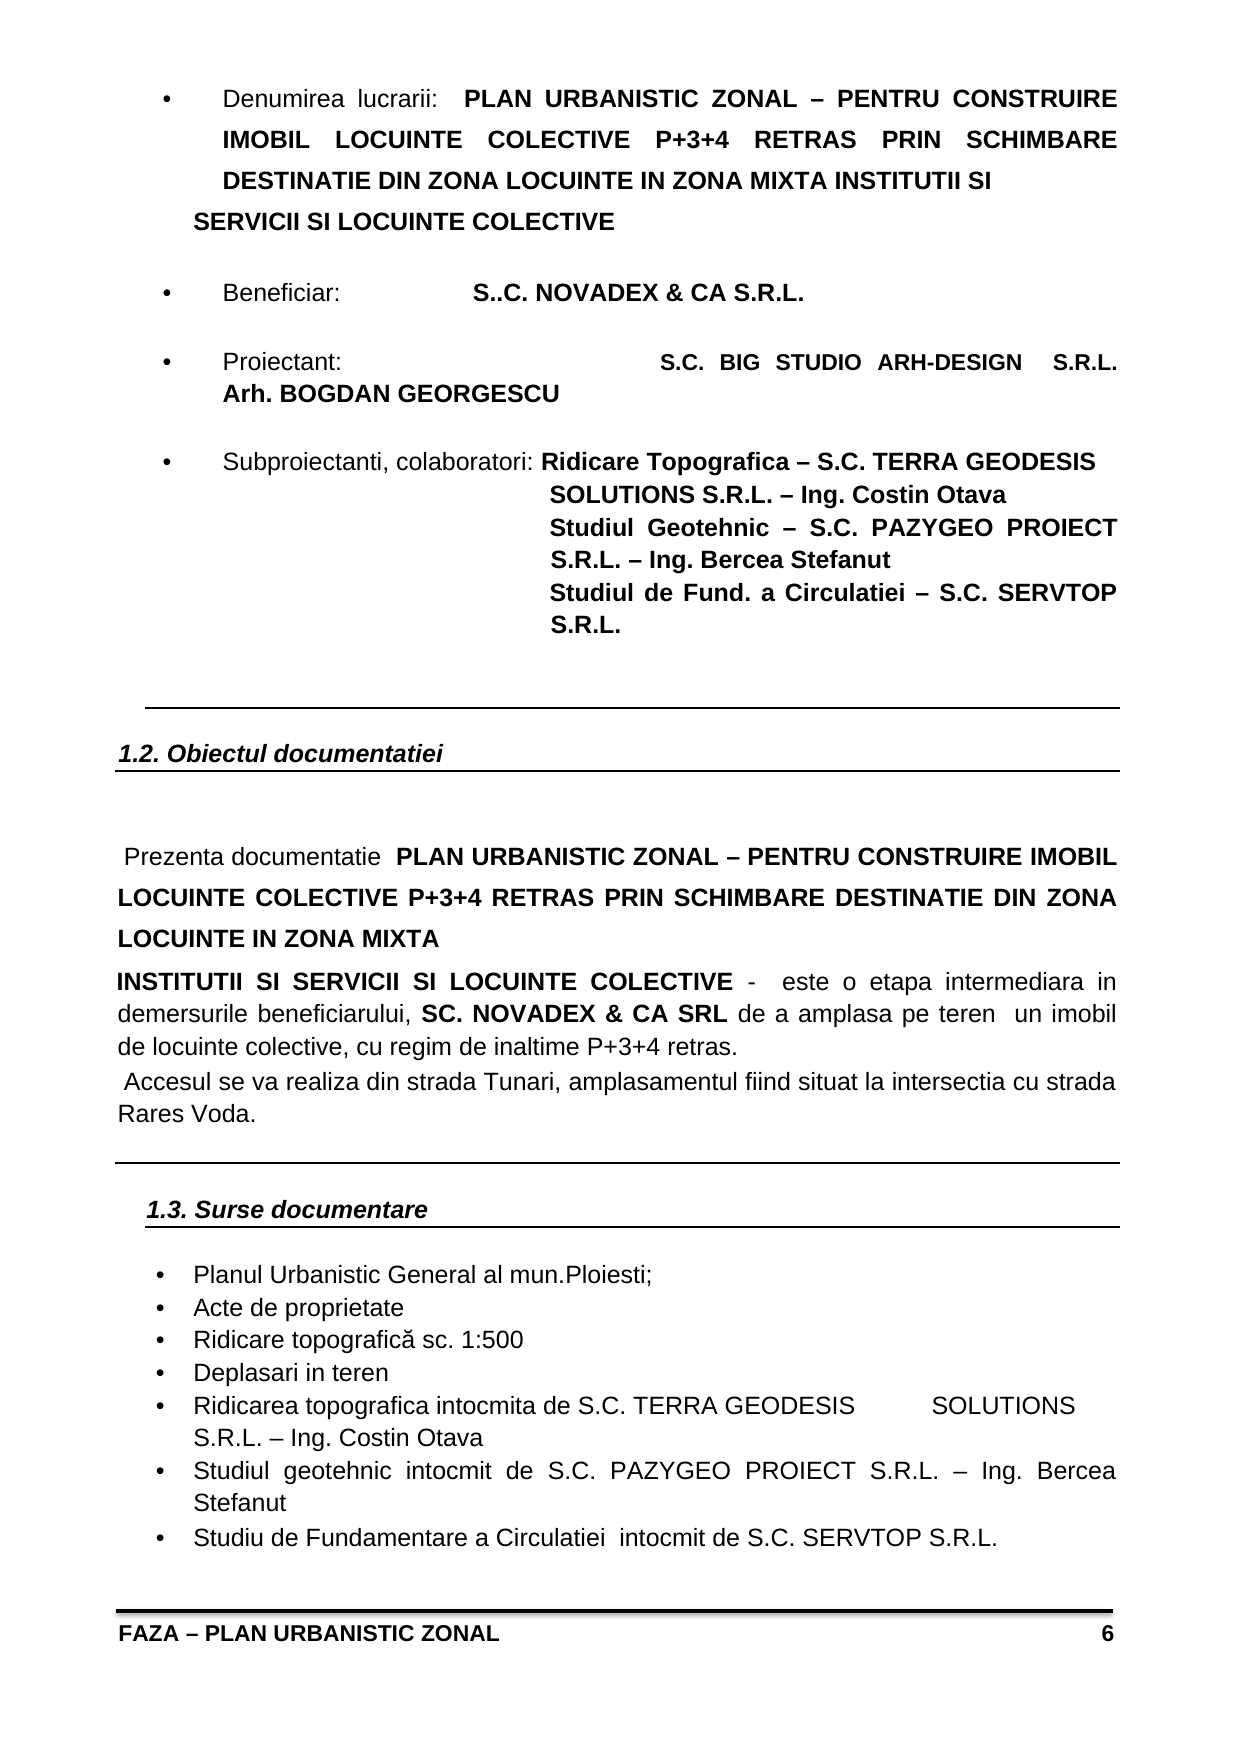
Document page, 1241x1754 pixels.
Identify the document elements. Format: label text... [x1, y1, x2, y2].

text Accesul se va realiza din strada Tunari, amplasamentul fiind situat la intersectia cu strada Rares Voda. [116, 1067, 1118, 1127]
list Studiu de Fundamentare a Circulatiei intocmit de S.C. SERVTOP S.R.L. [156, 1523, 1118, 1552]
list Ridicare topografică sc. 1:500 [156, 1325, 1118, 1354]
list Planul Urbanistic General al mun.Ploiesti; [156, 1260, 1118, 1288]
text SERVICII SI LOCUINTE COLECTIVE [193, 207, 1118, 235]
text S.R.L. – Ing. Costin Otava [193, 1423, 1118, 1452]
text INSTITUTII SI SERVICII SI LOCUINTE COLECTIVE - este o etapa intermediara in demersurile beneficiarului, SC. NOVADEX & CA SRL de a amplasa pe teren un imobil de locuinte colective, cu regim de inaltime P+3+4 retras. [116, 967, 1118, 1060]
list Ridicarea topografica intocmita de S.C. TERRA GEODESIS SOLUTIONS [156, 1391, 1118, 1419]
subtitle 1.3. Surse documentare [146, 1195, 1117, 1223]
list Subproiectanti, colaboratori: Ridicare Topografica – S.C. TERRA GEODESIS [162, 447, 1118, 476]
list Studiul geotehnic intocmit de S.C. PAZYGEO PROIECT S.R.L. – Ing. Bercea Stefanut [156, 1456, 1118, 1517]
list Deplasari in teren [156, 1358, 1118, 1387]
picture [109, 1605, 1122, 1623]
text Prezenta documentatie PLAN URBANISTIC ZONAL – PENTRU CONSTRUIRE IMOBIL LOCUINTE COLECTIVE P+3+4 RETRAS PRIN SCHIMBARE DESTINATIE DIN ZONA LOCUINTE IN ZONA MIXTA [116, 842, 1118, 952]
text Studiul Geotehnic – S.C. PAZYGEO PROIECT S.R.L. – Ing. Bercea Stefanut [549, 513, 1118, 574]
list Acte de proprietate [156, 1292, 1118, 1321]
text SOLUTIONS S.R.L. – Ing. Costin Otava [549, 480, 1118, 509]
subtitle 1.2. Obiectul documentatiei [118, 739, 1175, 768]
list Denumirea lucrarii: PLAN URBANISTIC ZONAL – PENTRU CONSTRUIRE IMOBIL LOCUINTE COLECTIVE P+3+4 RETRAS PRIN SCHIMBARE DESTINATIE DIN ZONA LOCUINTE IN ZONA MIXTA INSTITUTII SI [162, 84, 1118, 194]
list Proiectant: S.C. BIG STUDIO ARH-DESIGN S.R.L. Arh. BOGDAN GEORGESCU [162, 347, 1118, 408]
text Studiul de Fund. a Circulatiei – S.C. SERVTOP S.R.L. [549, 578, 1118, 638]
list Beneficiar: S..C. NOVADEX & CA S.R.L. [162, 278, 1118, 307]
